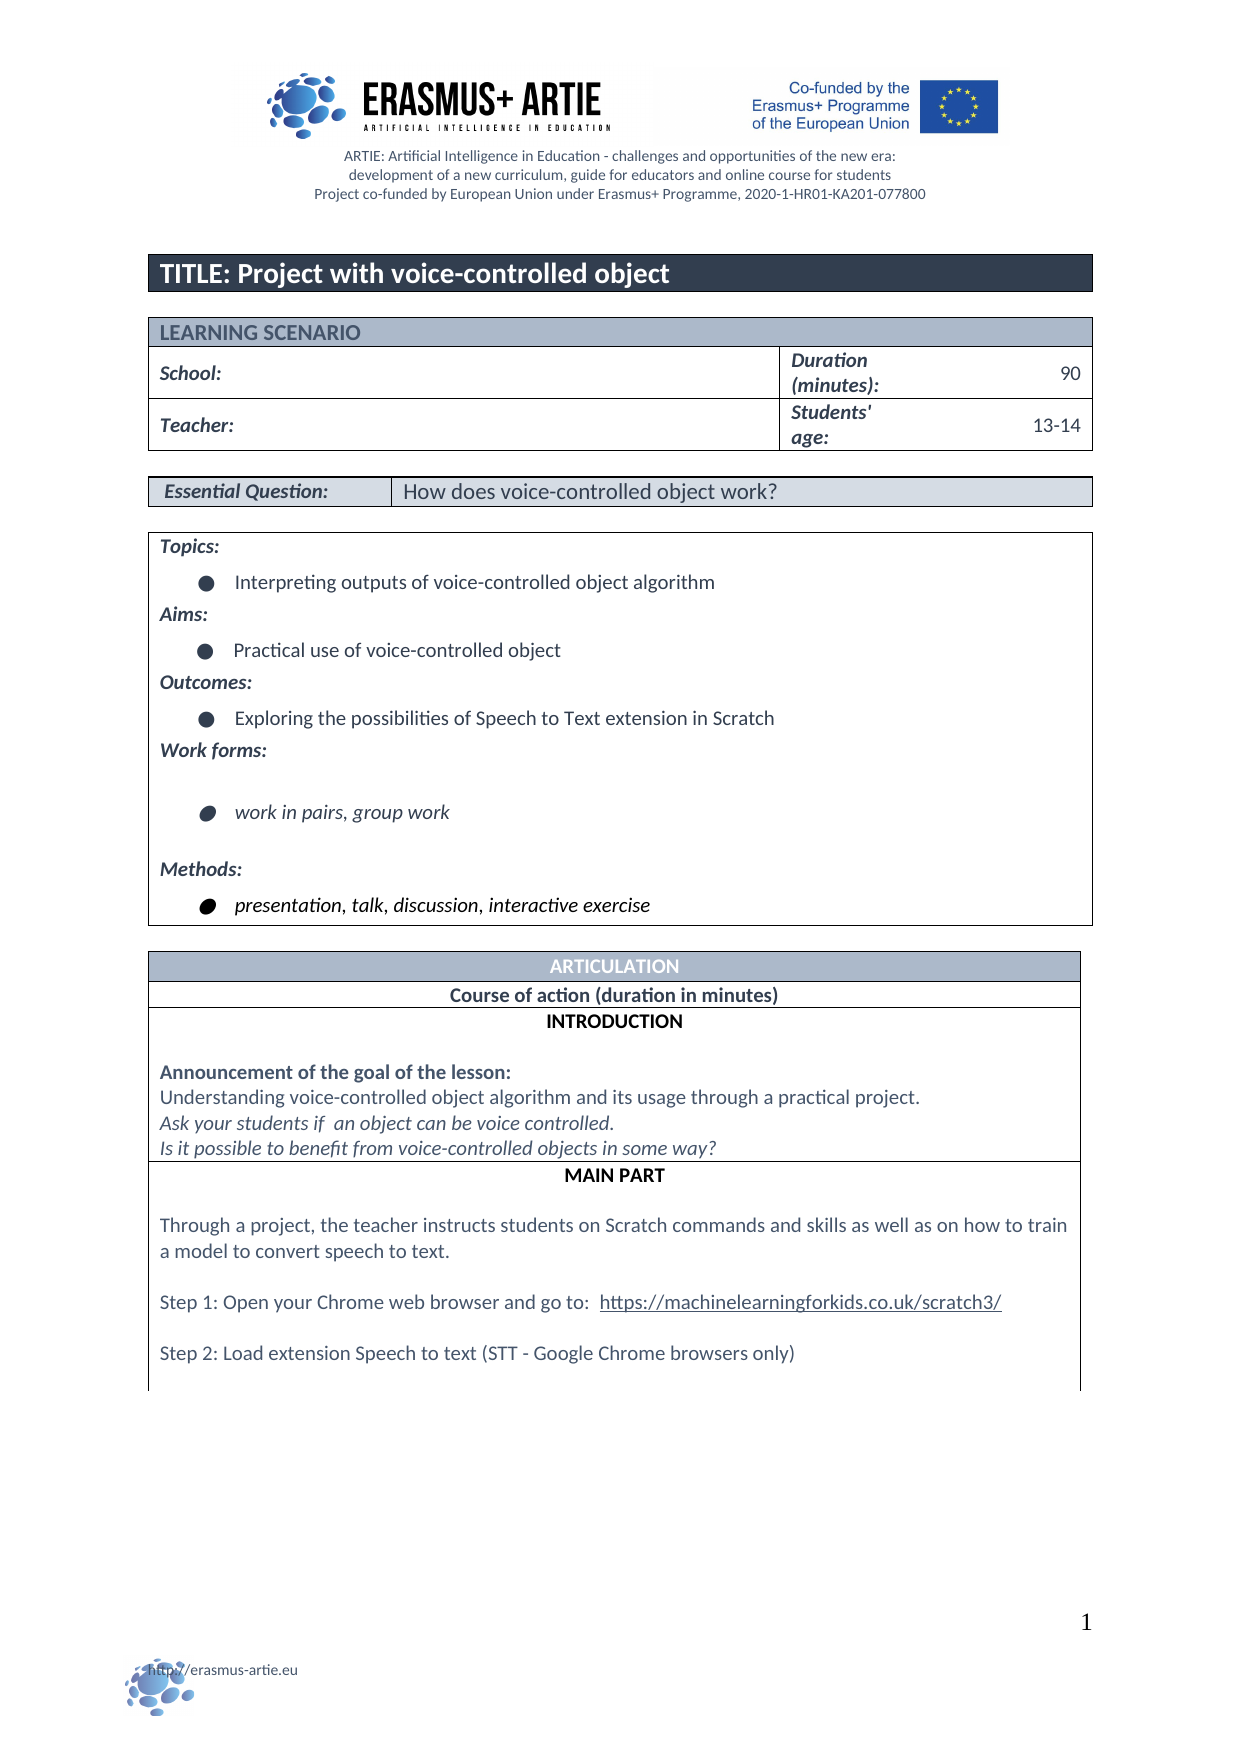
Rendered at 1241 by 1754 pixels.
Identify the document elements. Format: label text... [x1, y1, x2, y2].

table_cell INTRODUCTION Announcement of the goal of the lesson: Understanding voice-controlled object algorithm and its usage through a practical project. [149, 1008, 1080, 1110]
table_cell Ask your students if an object can be voice controlled. Is it possible to benefit from voice-controlled objects in some way? [149, 1110, 1080, 1161]
table_header How does voice-controlled object work? [392, 478, 1092, 506]
table_cell 13-14 [936, 399, 1092, 450]
table_cell 90 [936, 347, 1092, 398]
table_cell Exploring the possibilities of Speech to Text extension in Scratch [149, 695, 1092, 737]
table_cell Course of action (duration in minutes) [149, 982, 1080, 1007]
table_cell Duration (minutes): [780, 347, 936, 398]
table_header ARTICULATION [149, 952, 1080, 981]
table_cell Aims: [149, 601, 1092, 627]
table_cell Students' age: [780, 399, 936, 450]
table_cell Teacher: [149, 399, 377, 450]
table_cell [377, 399, 779, 450]
picture [122, 1655, 195, 1716]
picture [230, 62, 1010, 147]
table_header TITLE: Project with voice-controlled object [149, 255, 1092, 291]
table_header LEARNING SCENARIO [149, 318, 1092, 346]
table_cell Work forms: work in pairs, group work Methods: [149, 738, 1092, 882]
table_header Essential Question: [149, 478, 391, 506]
table_cell School: [149, 347, 779, 398]
table_cell Outcomes: [149, 669, 1092, 695]
table_cell presentation, talk, discussion, interactive exercise [149, 882, 1092, 924]
table_cell Practical use of voice-controlled object [149, 627, 1092, 669]
table_cell Interpreting outputs of voice-controlled object algorithm [149, 559, 1092, 601]
table_header Topics: [149, 533, 1092, 558]
